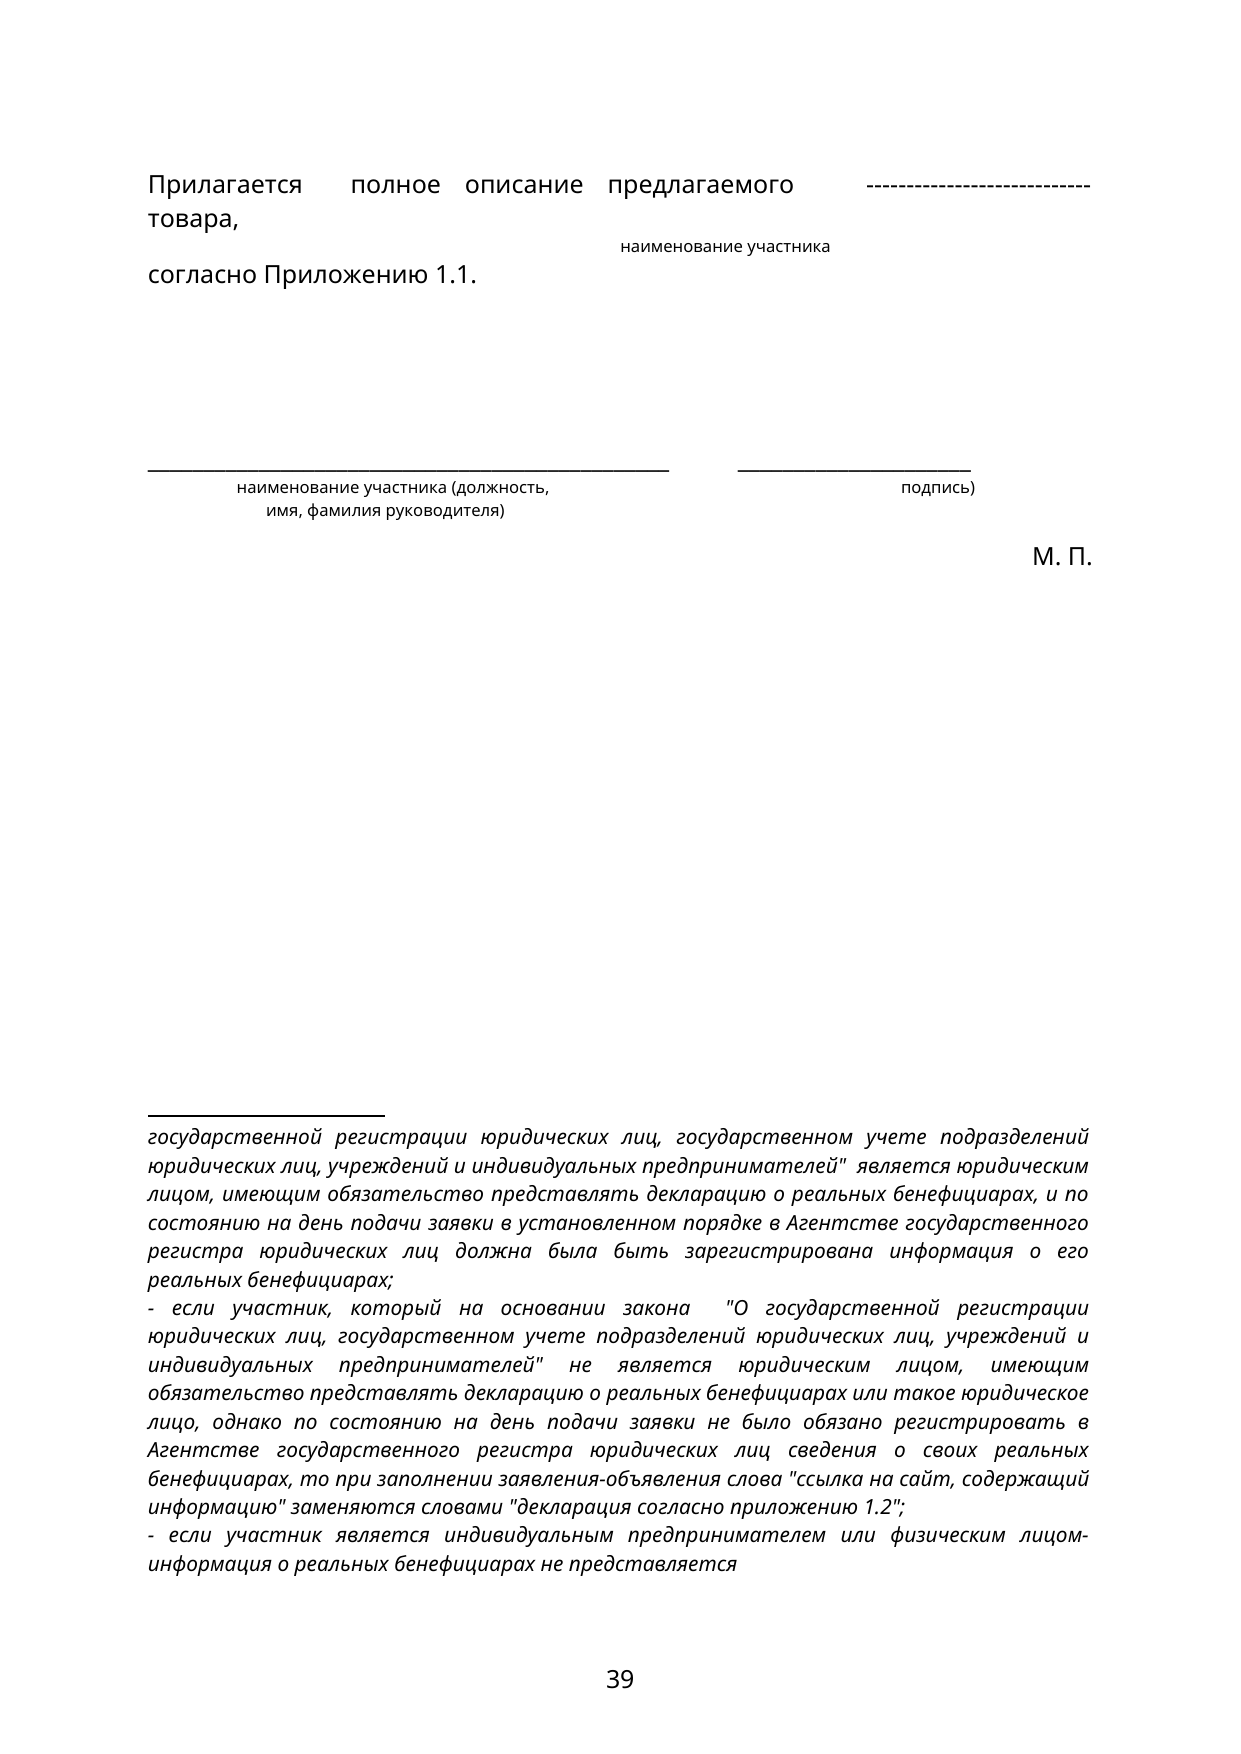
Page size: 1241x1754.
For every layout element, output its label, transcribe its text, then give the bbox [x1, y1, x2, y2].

text наименование участника [148, 234, 1092, 257]
text М. П. [148, 538, 1092, 572]
text наименование участника (должность, подпись) [236, 476, 1092, 499]
text имя, фамилия руководителя) [266, 499, 1092, 521]
text согласно Приложению 1.1. [148, 257, 1092, 291]
text Прилагается полное описание предлагаемого ---------------------------- товара, [148, 166, 1092, 234]
text _______________________________________________ _____________________ [148, 442, 1092, 476]
